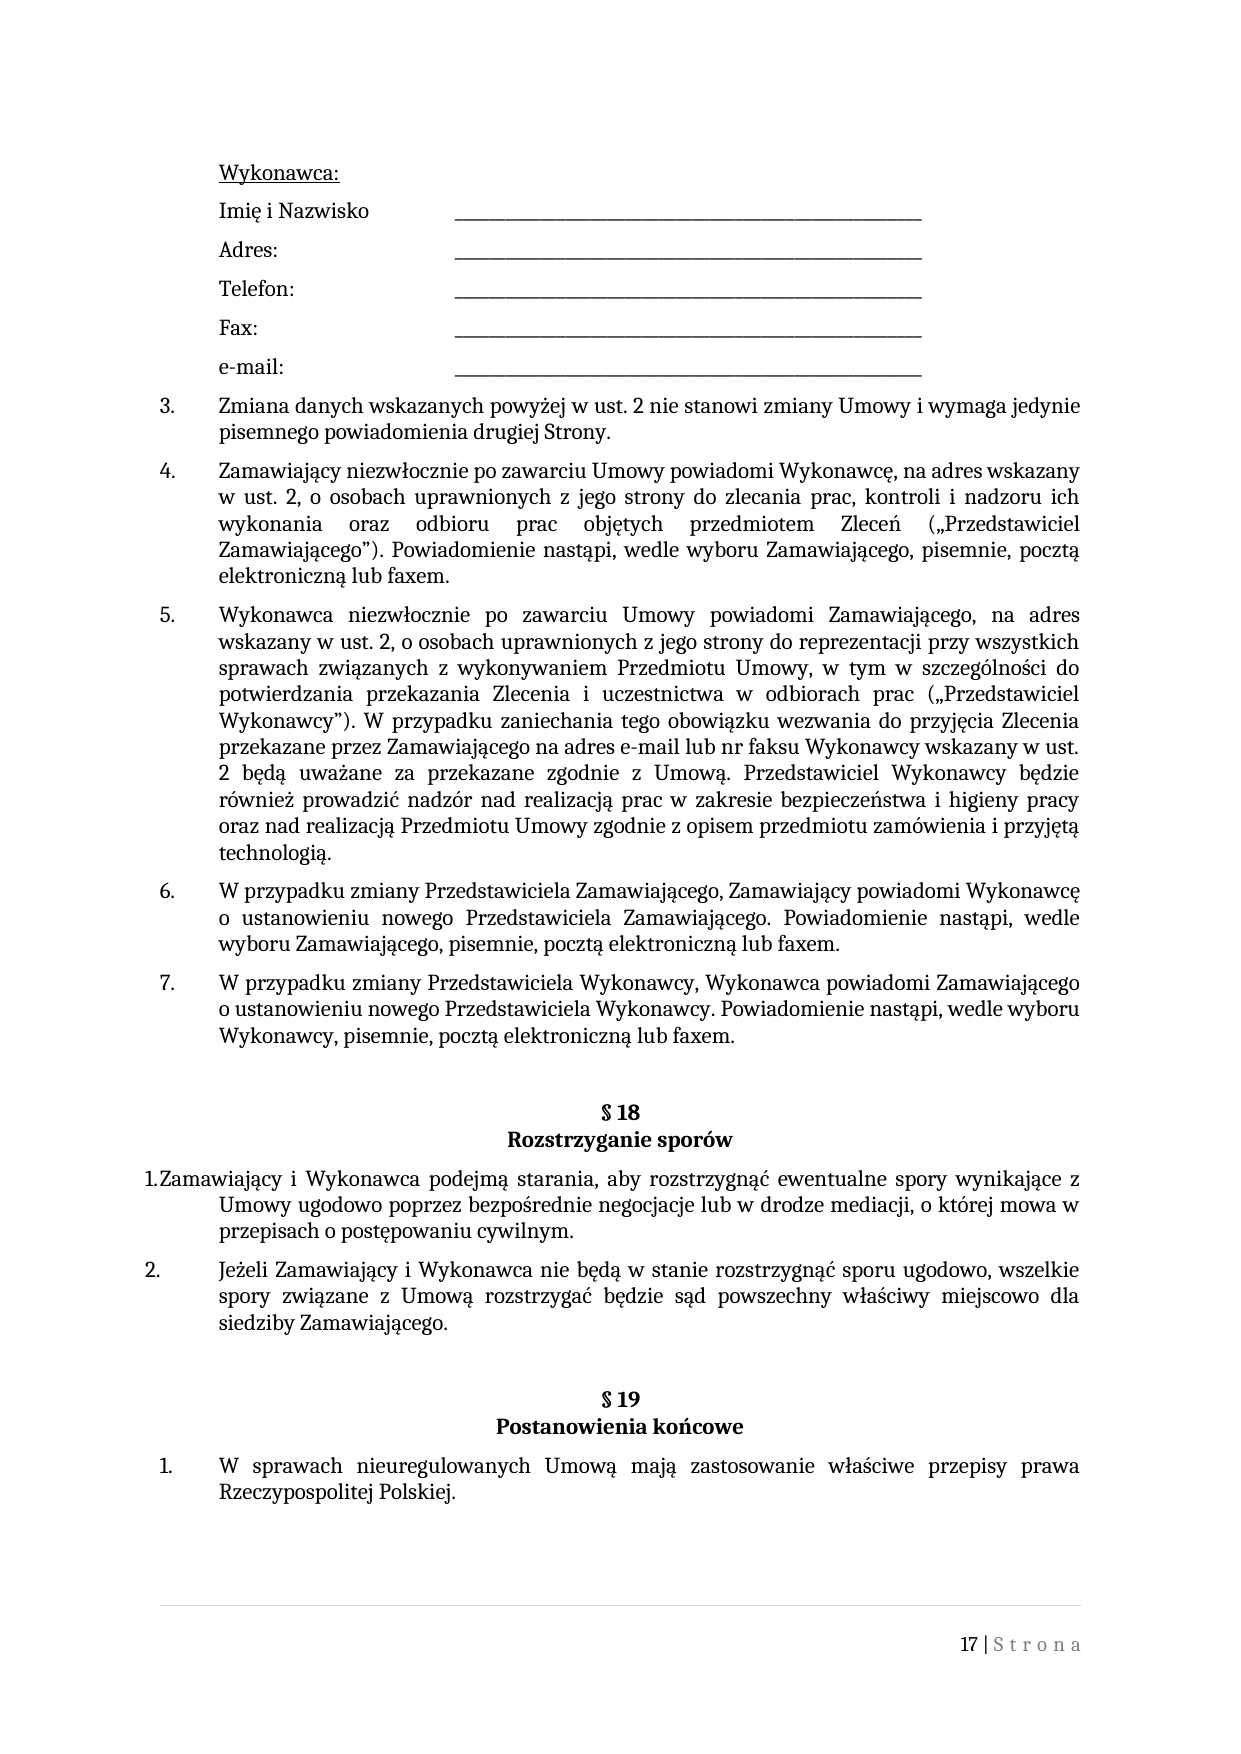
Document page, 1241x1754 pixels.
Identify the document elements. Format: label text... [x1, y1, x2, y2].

list Zmiana danych wskazanych powyżej w ust. 2 nie stanowi zmiany Umowy i wymaga jedynie pisemnego powiadomienia drugiej Strony. [159, 393, 1081, 445]
text § 18 Rozstrzyganie sporów [159, 1100, 1081, 1153]
text Imię i Nazwisko _______________________________________________________ [218, 198, 1081, 225]
text Wykonawca: [218, 159, 1081, 186]
text § 19 Postanowienia końcowe [159, 1387, 1081, 1440]
text Telefon: _______________________________________________________ [218, 276, 1081, 302]
list W przypadku zmiany Przedstawiciela Wykonawcy, Wykonawca powiadomi Zamawiającego o ustanowieniu nowego Przedstawiciela Wykonawcy. Powiadomienie nastąpi, wedle wyboru Wykonawcy, pisemnie, pocztą elektroniczną lub faxem. [159, 970, 1081, 1049]
list Zamawiający niezwłocznie po zawarciu Umowy powiadomi Wykonawcę, na adres wskazany w ust. 2, o osobach uprawnionych z jego strony do zlecania prac, kontroli i nadzoru ich wykonania oraz odbioru prac objętych przedmiotem Zleceń („Przedstawiciel Zamawiającego”). Powiadomienie nastąpi, wedle wyboru Zamawiającego, pisemnie, pocztą elektroniczną lub faxem. [159, 458, 1081, 589]
list Zamawiający i Wykonawca podejmą starania, aby rozstrzygnąć ewentualne spory wynikające z Umowy ugodowo poprzez bezpośrednie negocjacje lub w drodze mediacji, o której mowa w przepisach o postępowaniu cywilnym. [145, 1165, 1081, 1244]
list W sprawach nieuregulowanych Umową mają zastosowanie właściwe przepisy prawa Rzeczypospolitej Polskiej. [159, 1452, 1081, 1505]
text e-mail: _______________________________________________________ [218, 354, 1081, 380]
list W przypadku zmiany Przedstawiciela Zamawiającego, Zamawiający powiadomi Wykonawcę o ustanowieniu nowego Przedstawiciela Zamawiającego. Powiadomienie nastąpi, wedle wyboru Zamawiającego, pisemnie, pocztą elektroniczną lub faxem. [159, 878, 1081, 957]
list Wykonawca niezwłocznie po zawarciu Umowy powiadomi Zamawiającego, na adres wskazany w ust. 2, o osobach uprawnionych z jego strony do reprezentacji przy wszystkich sprawach związanych z wykonywaniem Przedmiotu Umowy, w tym w szczególności do potwierdzania przekazania Zlecenia i uczestnictwa w odbiorach prac („Przedstawiciel Wykonawcy”). W przypadku zaniechania tego obowiązku wezwania do przyjęcia Zlecenia przekazane przez Zamawiającego na adres e-mail lub nr faksu Wykonawcy wskazany w ust. 2 będą uważane za przekazane zgodnie z Umową. Przedstawiciel Wykonawcy będzie również prowadzić nadzór nad realizacją prac w zakresie bezpieczeństwa i higieny pracy oraz nad realizacją Przedmiotu Umowy zgodnie z opisem przedmiotu zamówienia i przyjętą technologią. [159, 602, 1081, 866]
list Jeżeli Zamawiający i Wykonawca nie będą w stanie rozstrzygnąć sporu ugodowo, wszelkie spory związane z Umową rozstrzygać będzie sąd powszechny właściwy miejscowo dla siedziby Zamawiającego. [145, 1257, 1081, 1336]
text Fax: _______________________________________________________ [218, 315, 1081, 341]
text Adres: _______________________________________________________ [218, 237, 1081, 263]
